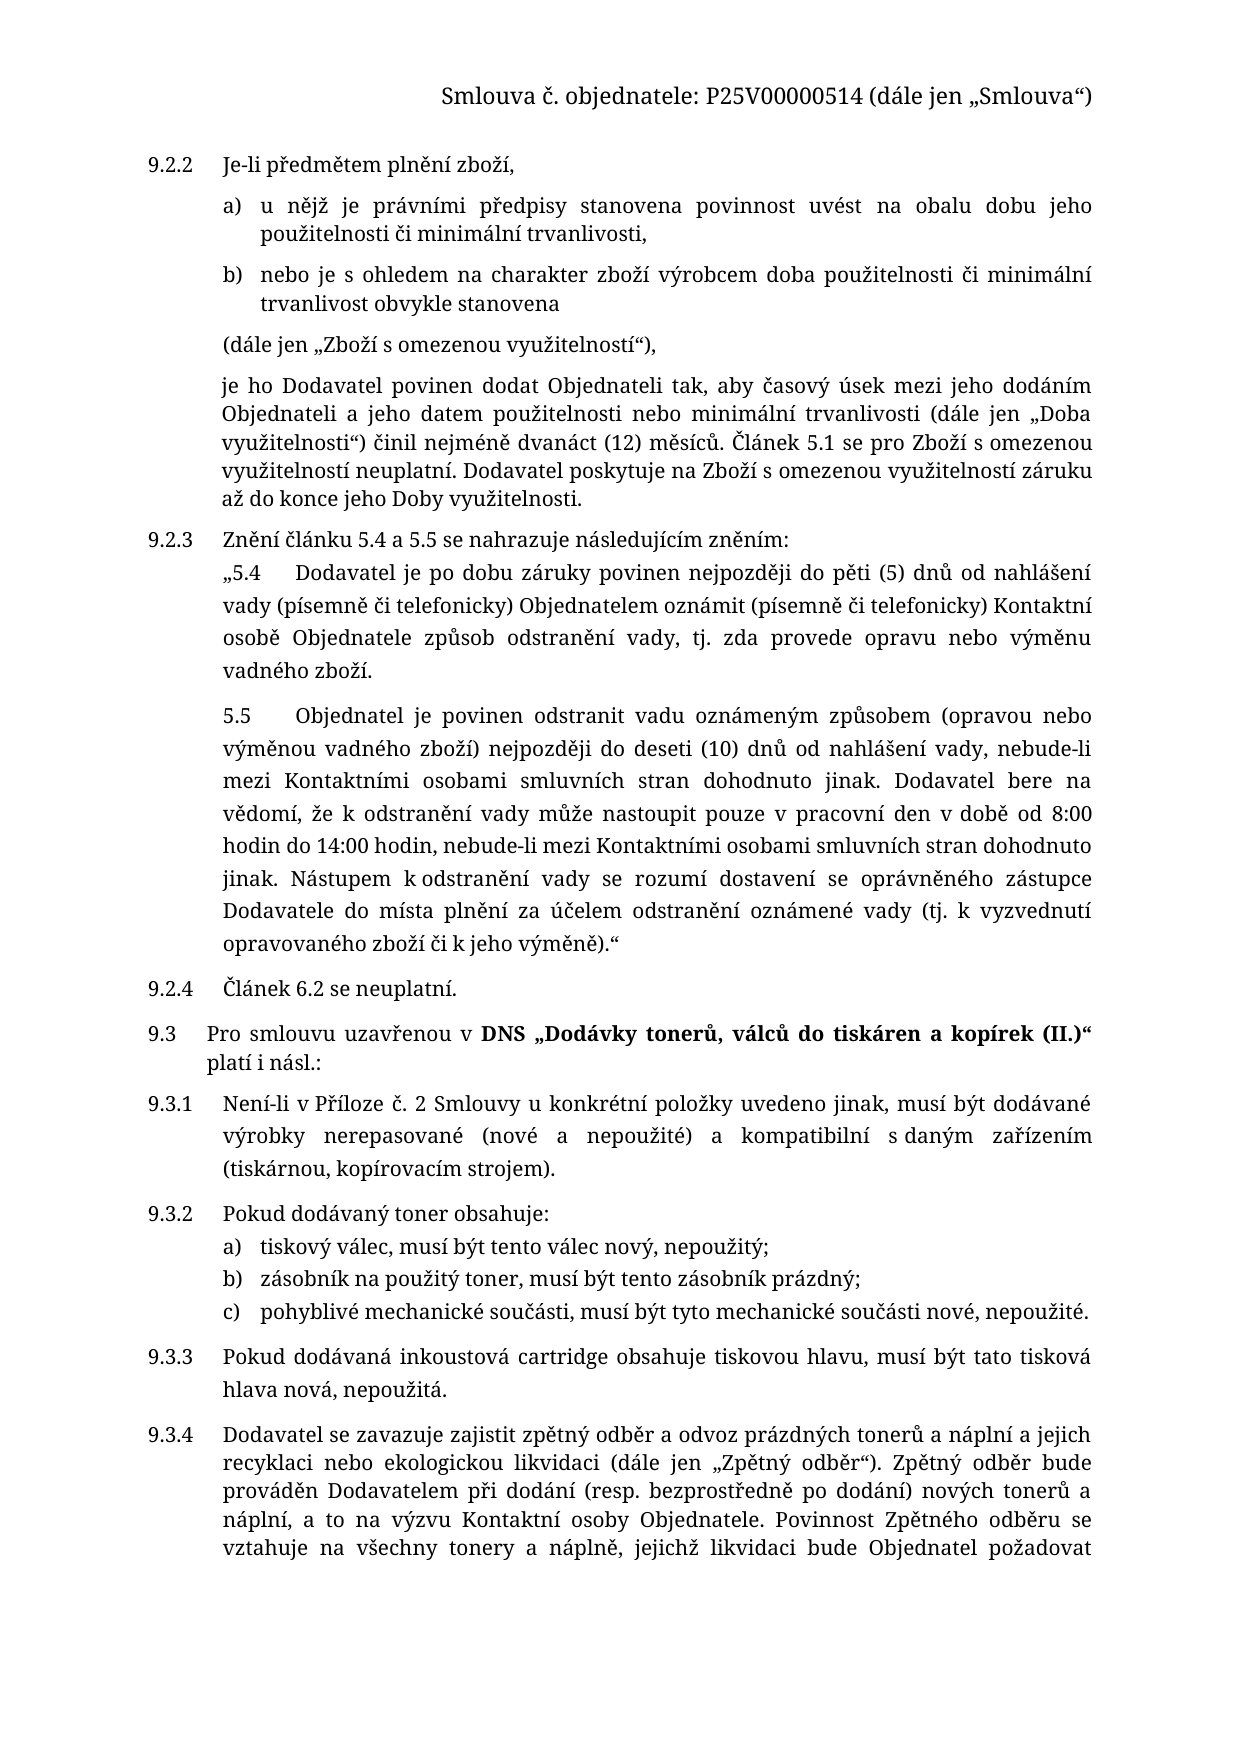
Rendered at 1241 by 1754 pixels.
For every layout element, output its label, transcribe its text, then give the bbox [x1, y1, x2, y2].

list Článek 6.2 se neuplatní. [148, 974, 1093, 1003]
list 5.5 Objednatel je povinen odstranit vadu oznámeným způsobem (opravou nebo výměnou vadného zboží) nejpozději do deseti (10) dnů od nahlášení vady, nebude-li mezi Kontaktními osobami smluvních stran dohodnuto jinak. Dodavatel bere na vědomí, že k odstranění vady může nastoupit pouze v pracovní den v době od 8:00 hodin do 14:00 hodin, nebude-li mezi Kontaktními osobami smluvních stran dohodnuto jinak. Nástupem k odstranění vady se rozumí dostavení se oprávněného zástupce Dodavatele do místa plnění za účelem odstranění oznámené vady (tj. k vyzvednutí opravovaného zboží či k jeho výměně).“ [223, 701, 1093, 958]
list zásobník na použitý toner, musí být tento zásobník prázdný; [223, 1264, 1093, 1293]
list Není-li v Příloze č. 2 Smlouvy u konkrétní položky uvedeno jinak, musí být dodávané výrobky nerepasované (nové a nepoužité) a kompatibilní s daným zařízením (tiskárnou, kopírovacím strojem). [148, 1089, 1093, 1182]
list Je-li předmětem plnění zboží, [148, 150, 1093, 179]
list Pokud dodávaná inkoustová cartridge obsahuje tiskovou hlavu, musí být tato tisková hlava nová, nepoužitá. [148, 1342, 1093, 1403]
list u nějž je právními předpisy stanovena povinnost uvést na obalu dobu jeho použitelnosti či minimální trvanlivosti, [223, 191, 1093, 248]
list pohyblivé mechanické součásti, musí být tyto mechanické součásti nové, nepoužité. [223, 1297, 1093, 1325]
list „5.4 Dodavatel je po dobu záruky povinen nejpozději do pěti (5) dnů od nahlášení vady (písemně či telefonicky) Objednatelem oznámit (písemně či telefonicky) Kontaktní osobě Objednatele způsob odstranění vady, tj. zda provede opravu nebo výměnu vadného zboží. [223, 558, 1093, 684]
list Pro smlouvu uzavřenou v DNS „Dodávky tonerů, válců do tiskáren a kopírek (II.)“ platí i násl.: [148, 1019, 1093, 1076]
text je ho Dodavatel povinen dodat Objednateli tak, aby časový úsek mezi jeho dodáním Objednateli a jeho datem použitelnosti nebo minimální trvanlivosti (dále jen „Doba využitelnosti“) činil nejméně dvanáct (12) měsíců. Článek 5.1 se pro Zboží s omezenou využitelností neuplatní. Dodavatel poskytuje na Zboží s omezenou využitelností záruku až do konce jeho Doby využitelnosti. [221, 371, 1093, 513]
list Znění článku 5.4 a 5.5 se nahrazuje následujícím zněním: [148, 526, 1093, 554]
list Pokud dodávaný toner obsahuje: [148, 1199, 1093, 1228]
list nebo je s ohledem na charakter zboží výrobcem doba použitelnosti či minimální trvanlivost obvykle stanovena [223, 261, 1093, 317]
list tiskový válec, musí být tento válec nový, nepoužitý; [223, 1232, 1093, 1260]
text (dále jen „Zboží s omezenou využitelností“), [223, 330, 1093, 358]
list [148, 1420, 1093, 1562]
